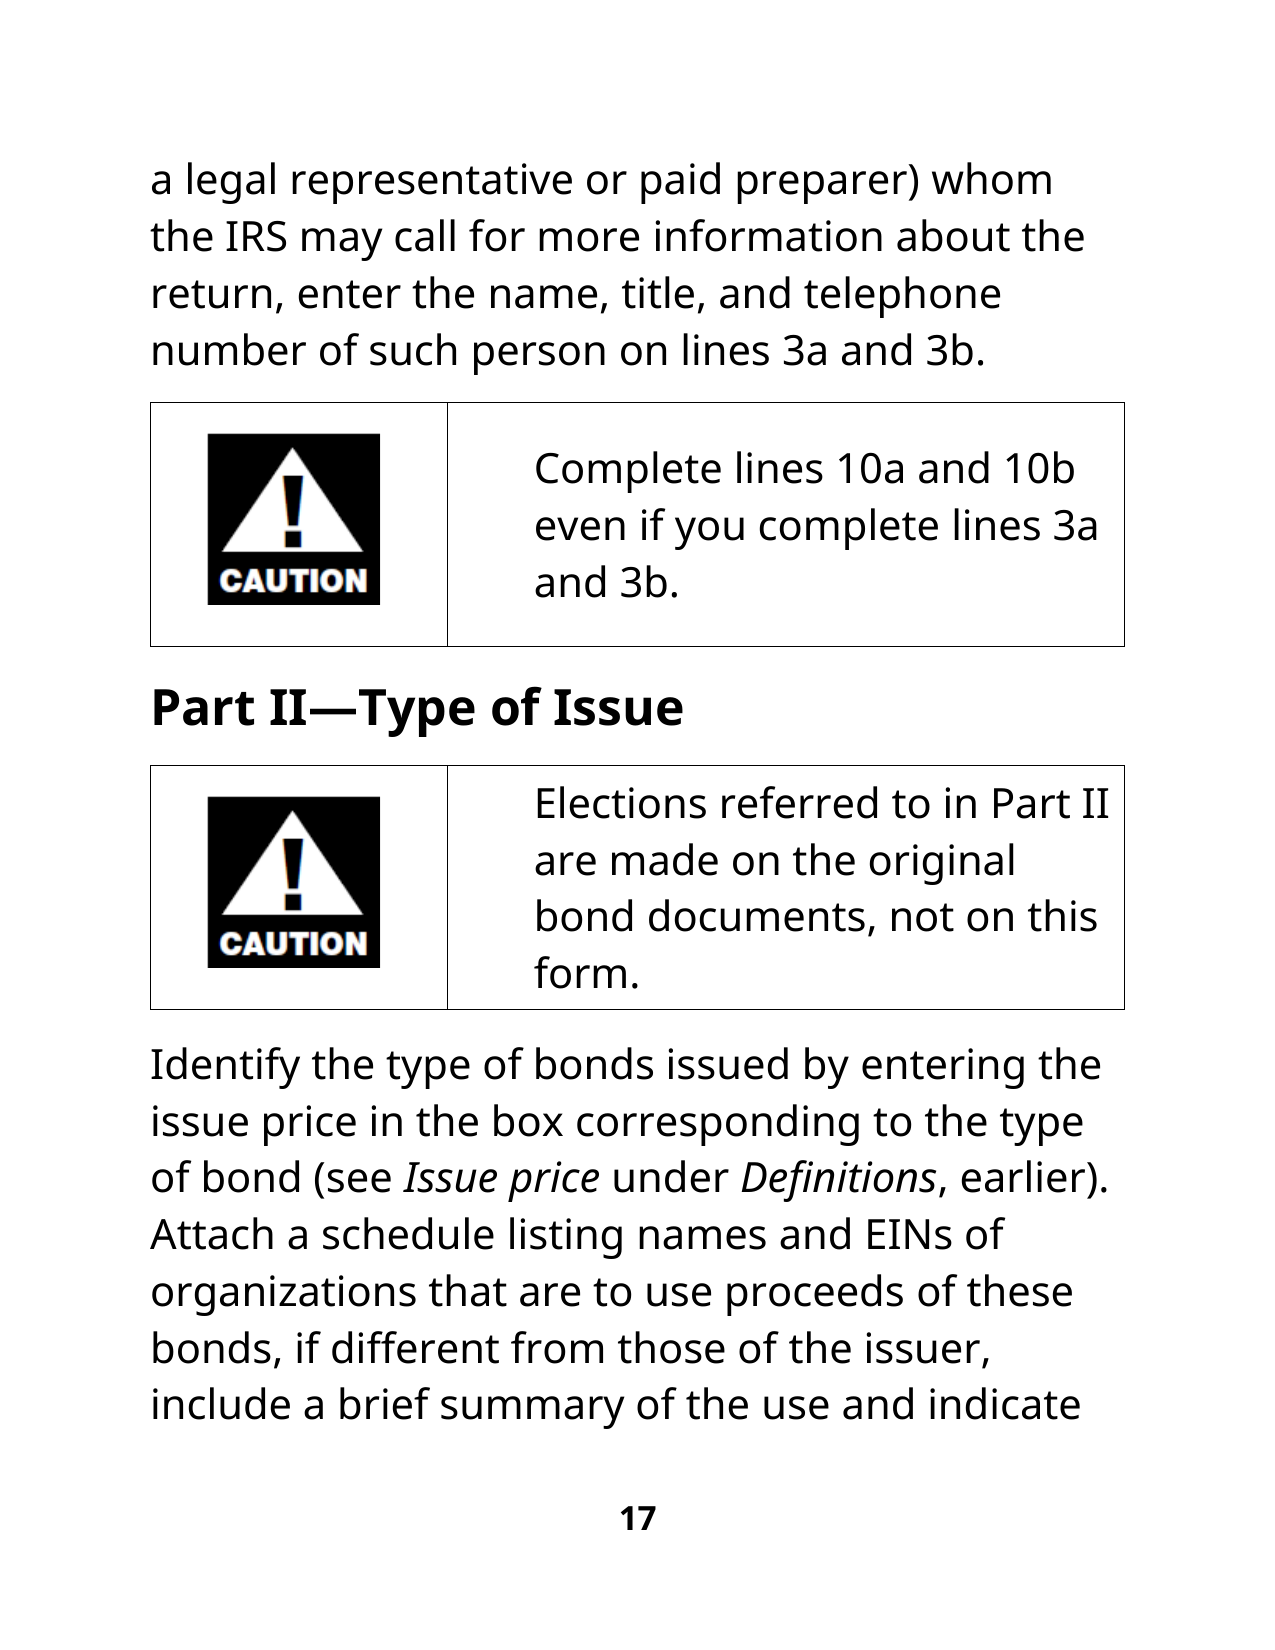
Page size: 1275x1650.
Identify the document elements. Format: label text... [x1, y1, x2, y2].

subtitle Part II—Type of Issue [150, 672, 1125, 740]
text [150, 150, 1125, 377]
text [150, 1034, 1125, 1432]
table_header [151, 766, 447, 1008]
table_header Complete lines 10a and 10b even if you complete lines 3a and 3b. [448, 403, 1124, 646]
table_header Elections referred to in Part II are made on the original bond documents, not on this form. [448, 766, 1124, 1008]
table_header [151, 403, 447, 646]
